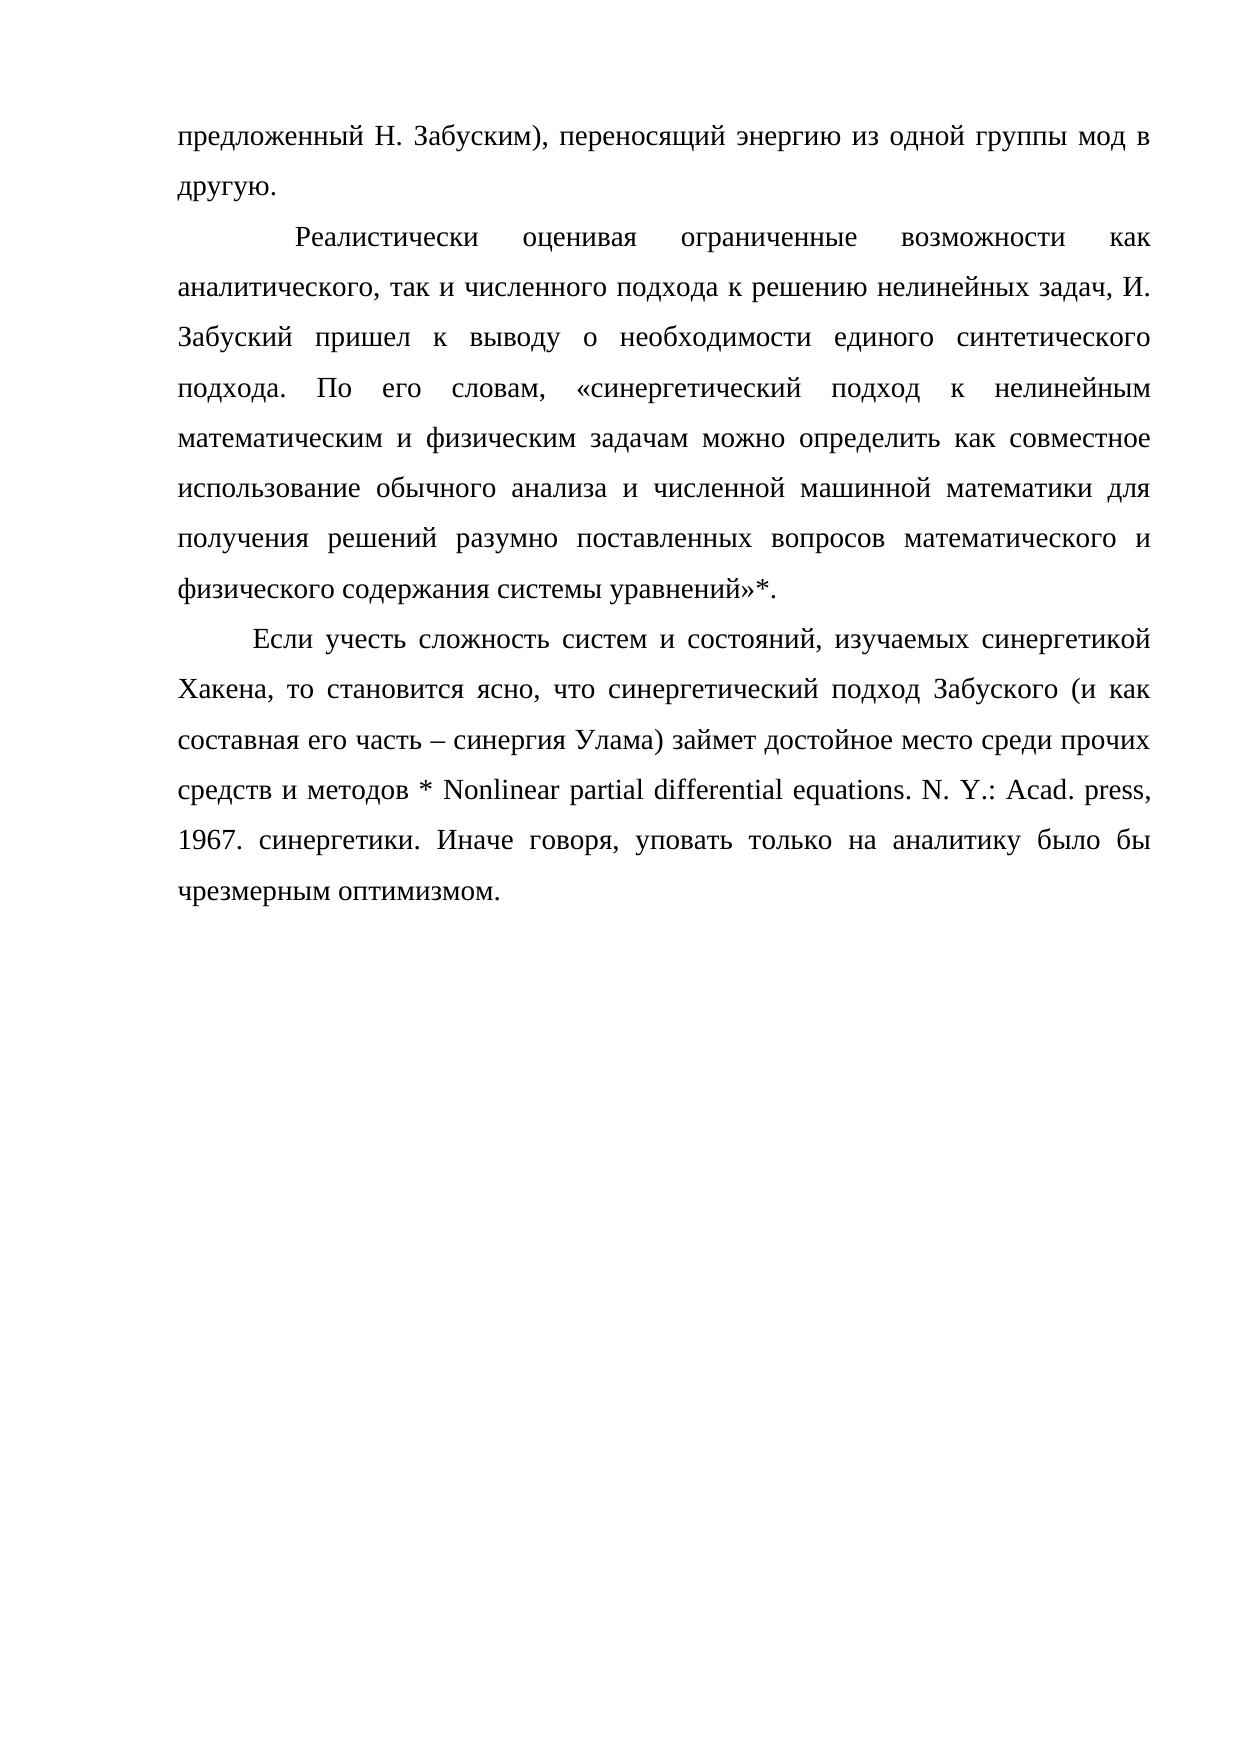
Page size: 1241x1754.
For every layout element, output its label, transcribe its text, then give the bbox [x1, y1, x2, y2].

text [177, 118, 1152, 202]
text Если учесть сложность систем и состояний, изучаемых синергетикой Хакена, то становится ясно, что синергетический подход Забуского (и как составная его часть – синергия Улама) займет достойное место среди прочих средств и методов * Nonlinear partial differential equations. N. Y.: Acad. press, 1967. синергетики. Иначе говоря, уповать только на аналитику было бы чрезмерным оптимизмом. [177, 621, 1152, 906]
text Реалистически оценивая ограниченные возможности как аналитического, так и численного подхода к решению нелинейных задач, И. Забуский пришел к выводу о необходимости единого синтетического подхода. По его словам, «синергетический подход к нелинейным математическим и физическим задачам можно определить как совместное использование обычного анализа и численной машинной математики для получения решений разумно поставленных вопросов математического и физического содержания системы уравнений»*. [177, 219, 1152, 604]
